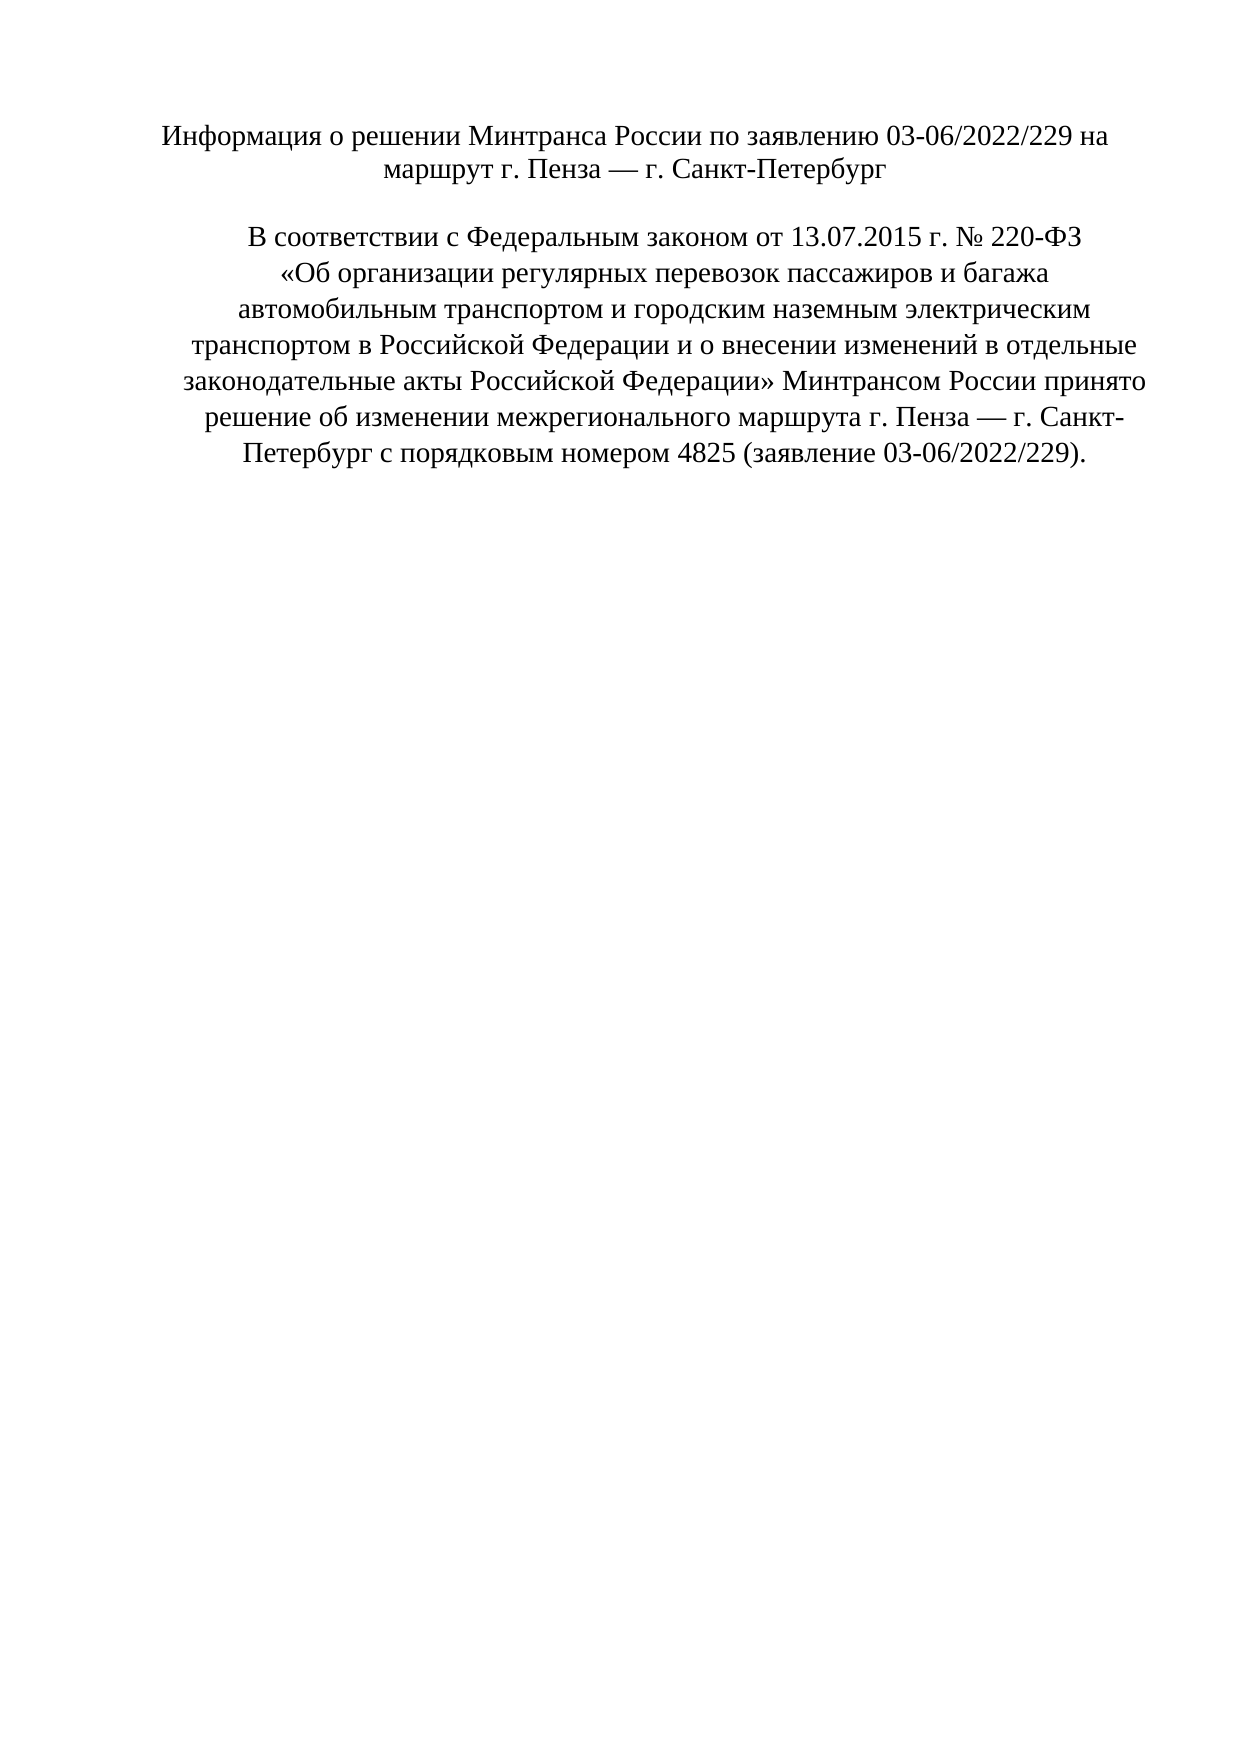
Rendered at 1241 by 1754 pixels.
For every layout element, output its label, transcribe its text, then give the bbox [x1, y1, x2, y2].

text Информация о решении Минтранса России по заявлению 03-06/2022/229 на маршрут г. Пенза — г. Санкт-Петербург [118, 118, 1152, 185]
text В соответствии с Федеральным законом от 13.07.2015 г. № 220-ФЗ «Об организации регулярных перевозок пассажиров и багажа автомобильным транспортом и городским наземным электрическим транспортом в Российской Федерации и о внесении изменений в отдельные законодательные акты Российской Федерации» Минтрансом России принято решение об изменении межрегионального маршрута г. Пенза — г. Санкт-Петербург с порядковым номером 4825 (заявление 03-06/2022/229). [177, 219, 1152, 469]
